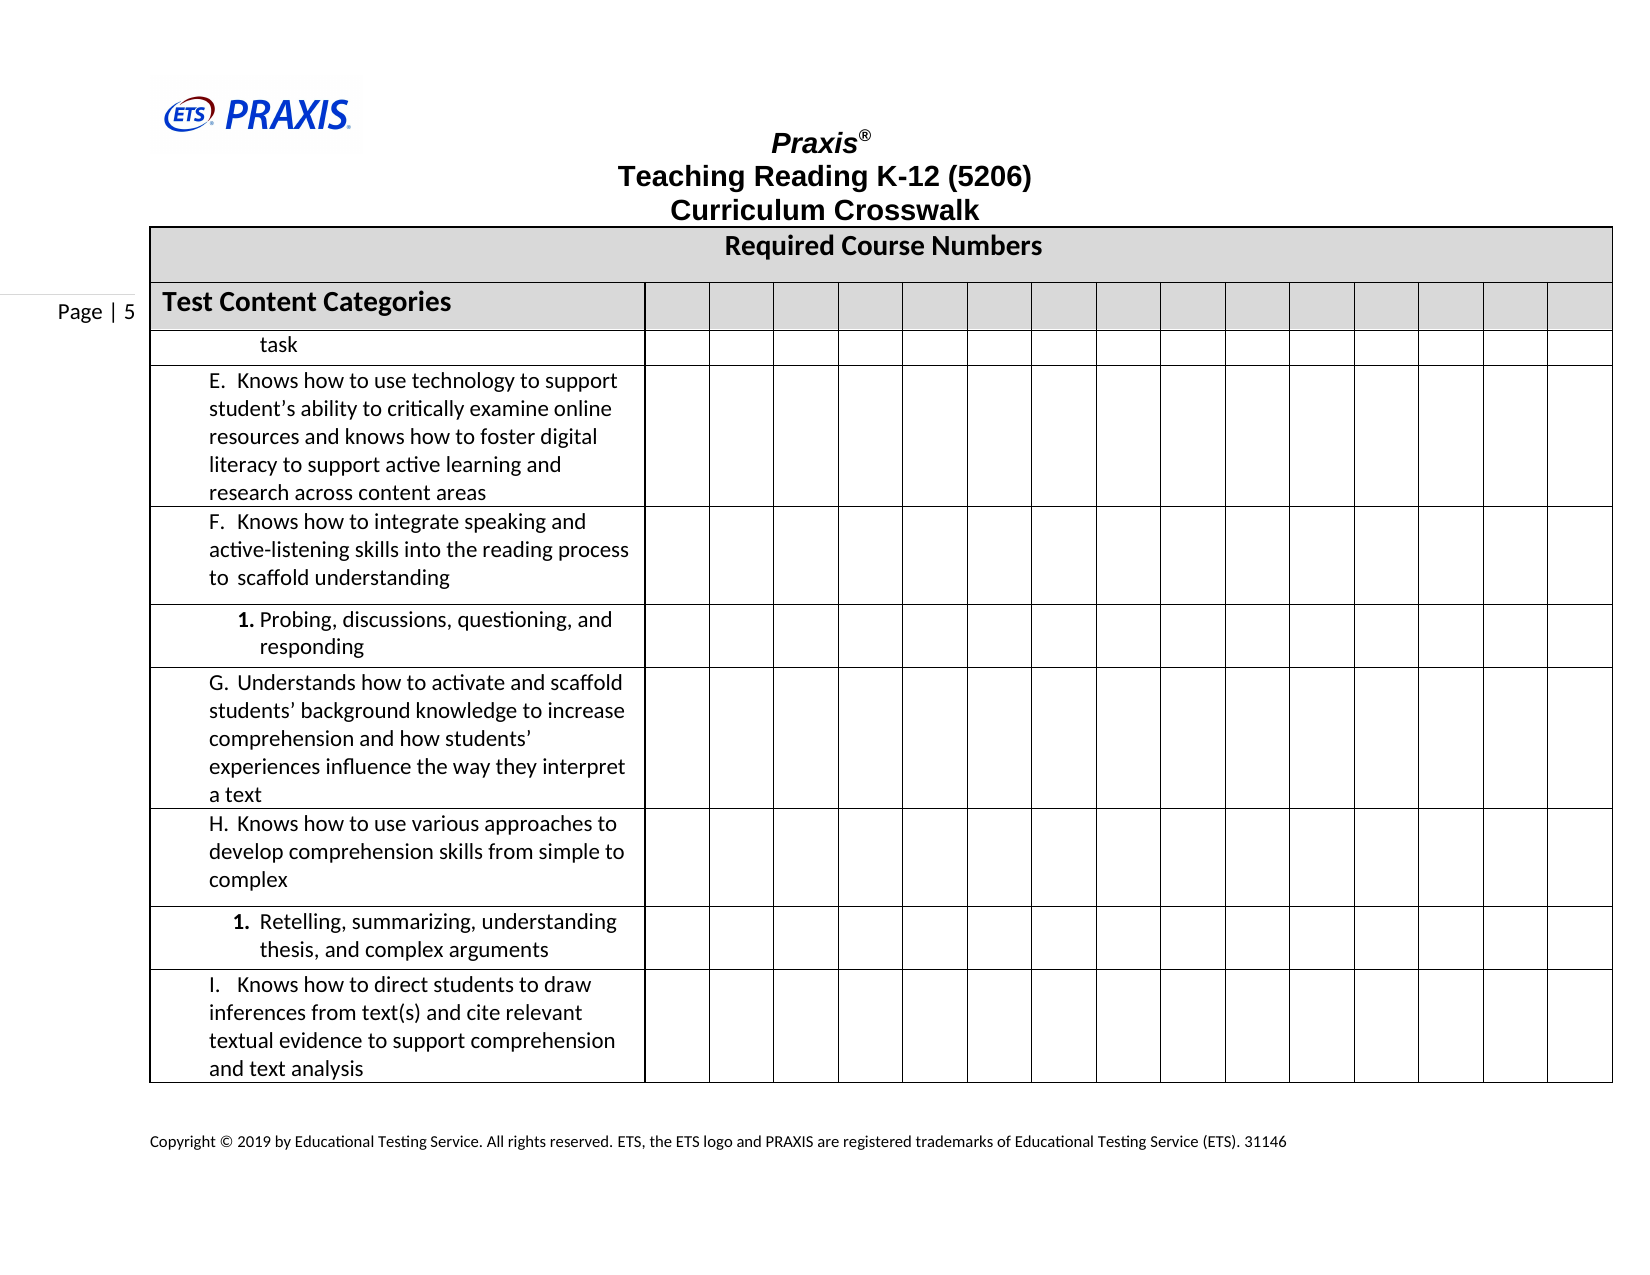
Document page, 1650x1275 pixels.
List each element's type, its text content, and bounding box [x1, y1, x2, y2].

table_cell [774, 970, 838, 1082]
table_cell [1355, 507, 1418, 604]
table_cell [903, 507, 967, 604]
table_cell Knows how to direct students to draw inferences from text(s) and cite relevant textual evidence to support comprehension and text analysis [151, 970, 644, 1082]
table_cell [774, 283, 838, 329]
table_cell [1161, 283, 1225, 329]
table_cell [1548, 668, 1612, 808]
table_cell [710, 970, 773, 1082]
table_cell [839, 907, 902, 969]
table_cell [1032, 283, 1096, 329]
table_cell [968, 366, 1031, 506]
table_cell [1484, 907, 1547, 969]
table_cell [1419, 809, 1483, 906]
table_cell Knows how to use various approaches to develop comprehension skills from simple to complex [151, 809, 644, 906]
table_cell [1097, 970, 1160, 1082]
table_cell [1097, 809, 1160, 906]
table_cell [710, 809, 773, 906]
table_cell [1097, 507, 1160, 604]
table_cell [1419, 331, 1483, 365]
table_cell [903, 366, 967, 506]
table_cell [1032, 331, 1096, 365]
table_cell [1290, 970, 1354, 1082]
table_cell [839, 366, 902, 506]
table_cell [1290, 605, 1354, 667]
table_cell [1226, 809, 1289, 906]
table_cell [646, 970, 709, 1082]
table_cell [1419, 668, 1483, 808]
table_cell [1484, 668, 1547, 808]
table_cell [968, 809, 1031, 906]
table_cell [646, 605, 709, 667]
table_cell [1419, 283, 1483, 329]
table_cell [710, 668, 773, 808]
table_cell [1226, 668, 1289, 808]
table_cell [1032, 366, 1096, 506]
table_cell [1484, 507, 1547, 604]
table_cell [1548, 970, 1612, 1082]
table_cell [1226, 366, 1289, 506]
table_cell [1161, 668, 1225, 808]
table_cell [1290, 507, 1354, 604]
table_cell [1484, 283, 1547, 329]
table_cell Retelling, summarizing, understanding thesis, and complex arguments [151, 907, 644, 969]
table_cell [839, 809, 902, 906]
table_cell [1161, 605, 1225, 667]
table_cell [903, 283, 967, 329]
table_cell [839, 507, 902, 604]
table_cell [1419, 970, 1483, 1082]
table_cell [839, 331, 902, 365]
table_header Required Course Numbers [151, 228, 1612, 282]
table_cell [646, 331, 709, 365]
table_cell [1548, 331, 1612, 365]
table_cell [1161, 907, 1225, 969]
table_cell [839, 283, 902, 329]
table_cell [646, 283, 709, 329]
table_cell [1032, 668, 1096, 808]
table_cell [1032, 907, 1096, 969]
table_cell [903, 668, 967, 808]
picture [150, 75, 363, 154]
table_cell [774, 331, 838, 365]
table_cell [710, 507, 773, 604]
table_cell [646, 366, 709, 506]
table_cell [1419, 907, 1483, 969]
table_cell [903, 970, 967, 1082]
table_cell [1355, 366, 1418, 506]
table_cell [839, 605, 902, 667]
table_cell [1419, 605, 1483, 667]
table_cell [1226, 907, 1289, 969]
table_cell [1226, 970, 1289, 1082]
table_cell [1032, 605, 1096, 667]
table_cell Qualitative, quantitative, reader, and task [151, 331, 644, 365]
table_cell [1548, 283, 1612, 329]
table_cell [1032, 809, 1096, 906]
table_cell [1161, 331, 1225, 365]
table_cell [1484, 970, 1547, 1082]
table_cell [774, 809, 838, 906]
table_cell [1161, 507, 1225, 604]
table_cell [710, 907, 773, 969]
table_cell [710, 331, 773, 365]
table_cell [1290, 668, 1354, 808]
table_cell [1355, 668, 1418, 808]
table_cell [1226, 331, 1289, 365]
table_cell [1484, 809, 1547, 906]
table_cell [1419, 366, 1483, 506]
table_cell [1226, 605, 1289, 667]
table_cell [1161, 366, 1225, 506]
table_cell [968, 907, 1031, 969]
table_cell [774, 507, 838, 604]
table_cell [774, 907, 838, 969]
table_cell [1548, 907, 1612, 969]
table_cell [1097, 283, 1160, 329]
table_cell [839, 970, 902, 1082]
table_cell [839, 668, 902, 808]
table_cell [1355, 331, 1418, 365]
table_cell [1355, 283, 1418, 329]
table_cell [1484, 366, 1547, 506]
table_cell Understands how to activate and scaffold students’ background knowledge to increase comprehension and how students’ experiences influence the way they interpret a text [151, 668, 644, 808]
table_cell [1290, 283, 1354, 329]
table_cell [1097, 907, 1160, 969]
table_cell [1032, 970, 1096, 1082]
table_cell [968, 668, 1031, 808]
table_cell [1097, 605, 1160, 667]
table_cell [903, 331, 967, 365]
table_cell [1290, 809, 1354, 906]
table_cell [1355, 907, 1418, 969]
table_cell [1290, 907, 1354, 969]
table_cell Probing, discussions, questioning, and responding [151, 605, 644, 667]
table_cell [774, 605, 838, 667]
table_cell [1548, 366, 1612, 506]
table_cell [1419, 507, 1483, 604]
table_cell Knows how to integrate speaking and active-listening skills into the reading process to scaffold understanding [151, 507, 644, 604]
table_cell [1484, 605, 1547, 667]
table_cell [968, 970, 1031, 1082]
table_cell [968, 283, 1031, 329]
table_cell [646, 668, 709, 808]
table_cell [646, 907, 709, 969]
table_cell [968, 331, 1031, 365]
table_cell [968, 605, 1031, 667]
table_cell [1097, 331, 1160, 365]
table_cell [1226, 283, 1289, 329]
table_cell [1548, 809, 1612, 906]
table_cell [646, 809, 709, 906]
table_cell [1226, 507, 1289, 604]
table_cell [903, 907, 967, 969]
table_cell [1161, 809, 1225, 906]
table_cell [903, 809, 967, 906]
table_cell [774, 366, 838, 506]
table_cell Test Content Categories [151, 283, 644, 329]
table_cell [1548, 605, 1612, 667]
table_cell [903, 605, 967, 667]
table_cell [1097, 668, 1160, 808]
table_cell [1484, 331, 1547, 365]
table_cell [1355, 970, 1418, 1082]
table_cell [1290, 331, 1354, 365]
table_cell [1290, 366, 1354, 506]
table_cell [1161, 970, 1225, 1082]
table_cell [710, 605, 773, 667]
table_cell Knows how to use technology to support student’s ability to critically examine online resources and knows how to foster digital literacy to support active learning and research across content areas [151, 366, 644, 506]
table_cell [1548, 507, 1612, 604]
table_cell [1032, 507, 1096, 604]
table_cell [1097, 366, 1160, 506]
table_cell [710, 366, 773, 506]
table_cell [710, 283, 773, 329]
table_cell [1355, 605, 1418, 667]
table_cell [1355, 809, 1418, 906]
table_cell [774, 668, 838, 808]
table_cell [646, 507, 709, 604]
table_cell [968, 507, 1031, 604]
